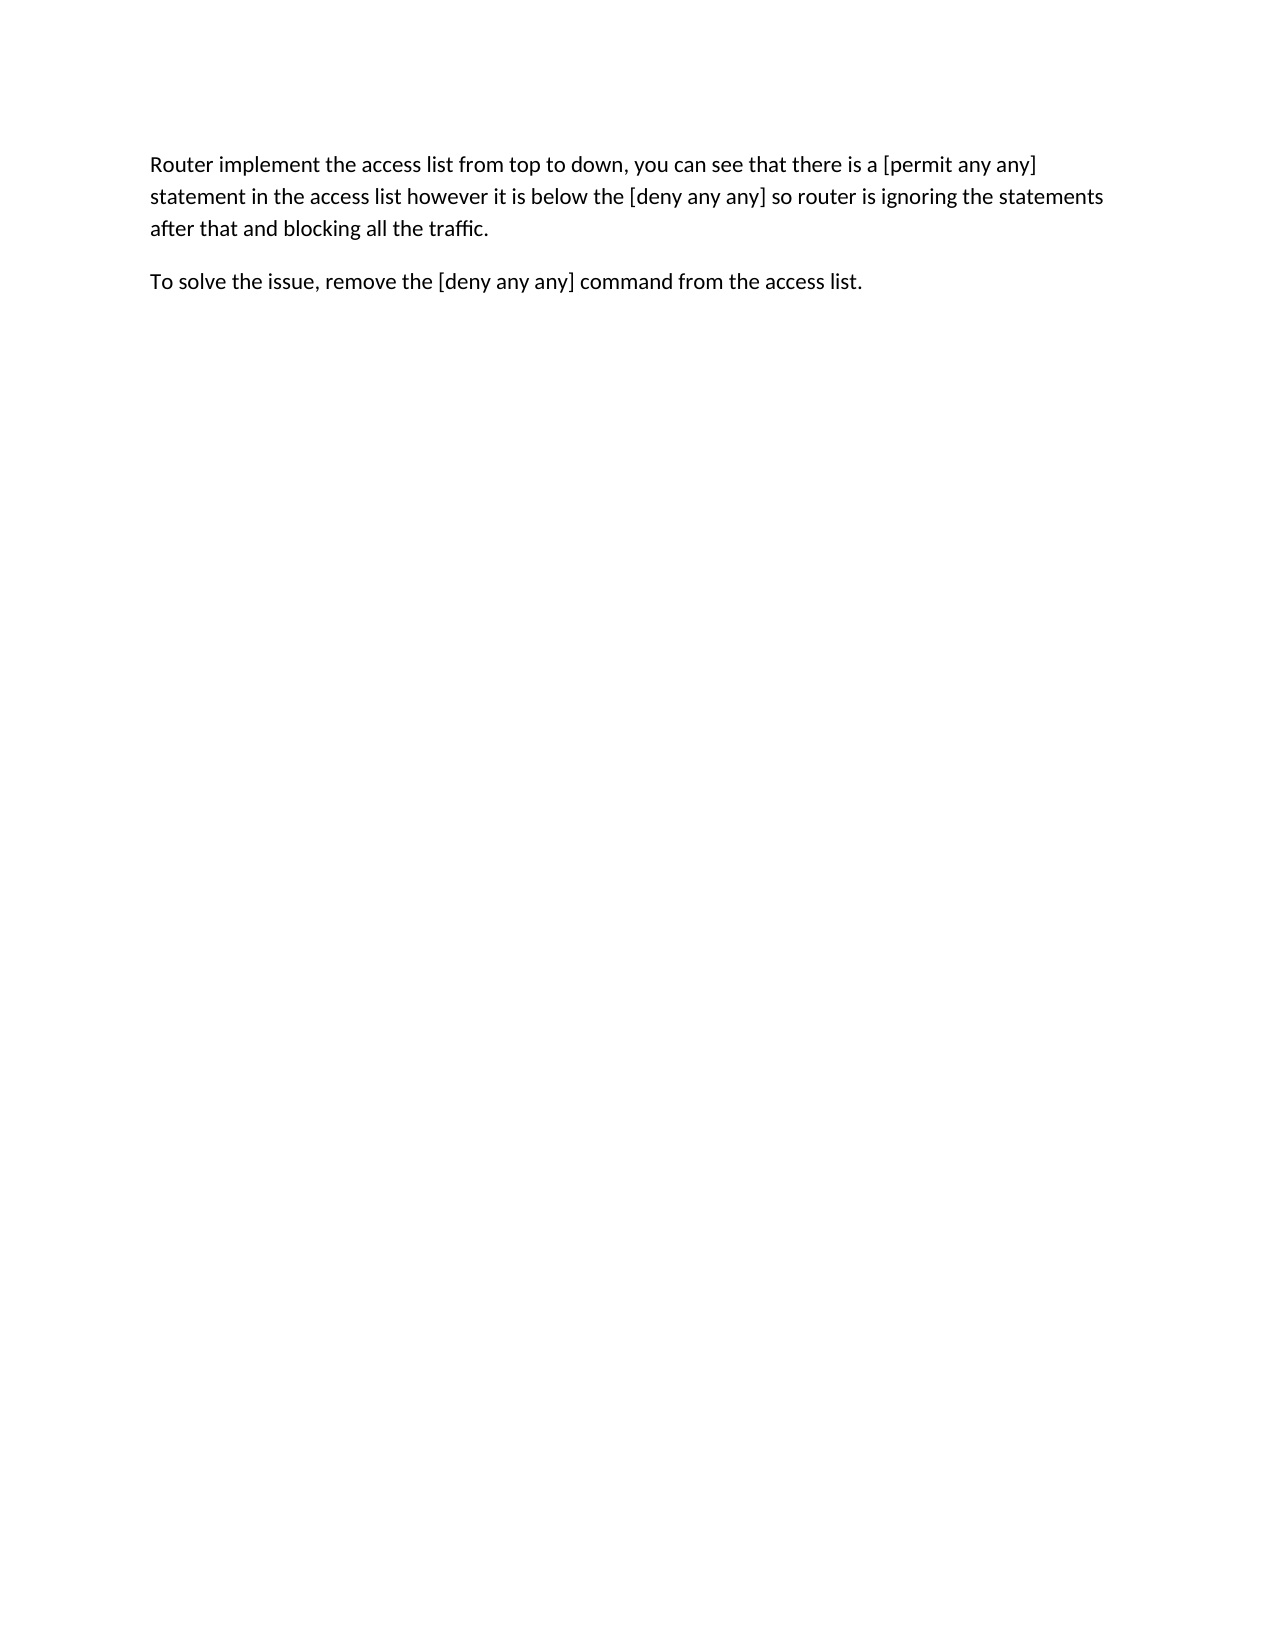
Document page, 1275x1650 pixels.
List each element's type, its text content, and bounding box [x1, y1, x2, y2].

text To solve the issue, remove the [deny any any] command from the access list. [150, 267, 1125, 295]
text Router implement the access list from top to down, you can see that there is a [permit any any] statement in the access list however it is below the [deny any any] so router is ignoring the statements after that and blocking all the traffic. [150, 150, 1125, 242]
